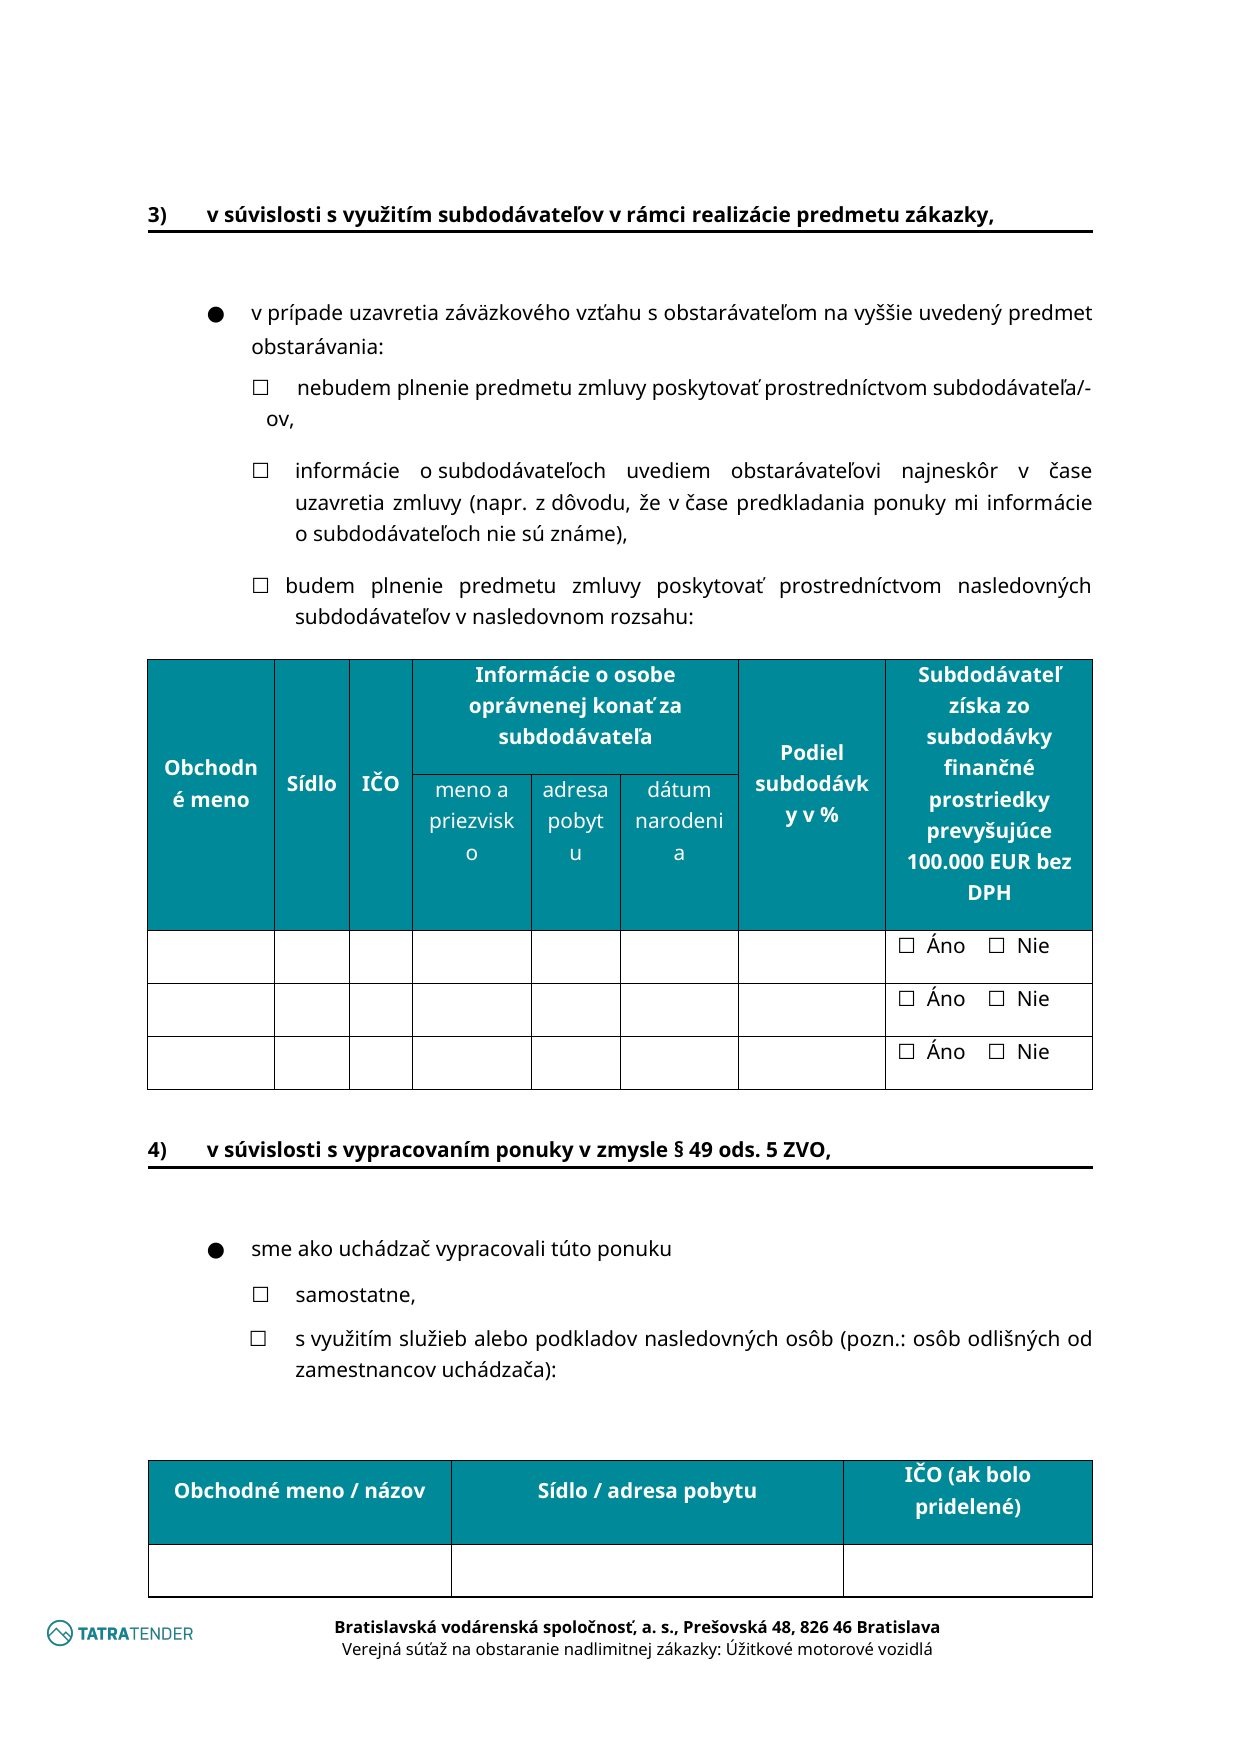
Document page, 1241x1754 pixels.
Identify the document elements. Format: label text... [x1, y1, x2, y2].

table_header Informácie o osobe oprávnenej konať za subdodávateľa [413, 660, 738, 774]
table_cell [149, 1545, 451, 1596]
table_cell [275, 984, 349, 1036]
table_cell dátum narodenia [621, 775, 738, 930]
table_cell [532, 931, 620, 983]
table_cell adresa pobytu [532, 775, 620, 930]
table_header IČO [350, 660, 412, 930]
table_cell [621, 1037, 738, 1089]
table_cell [148, 931, 274, 983]
table_cell [739, 984, 885, 1036]
table_cell [413, 1037, 531, 1089]
table_header Obchodné meno [148, 660, 274, 930]
table_cell [350, 984, 412, 1036]
table_cell Áno Nie [886, 1037, 1092, 1089]
text samostatne, [251, 1280, 1093, 1309]
table_cell [739, 931, 885, 983]
list v prípade uzavretia záväzkového vzťahu s obstarávateľom na vyššie uvedený predmet obstarávania: [207, 289, 1093, 361]
table_cell [739, 1037, 885, 1089]
table_cell [844, 1545, 1092, 1596]
list v súvislosti s vypracovaním ponuky v zmysle § 49 ods. 5 ZVO, [148, 1135, 1093, 1166]
table_header Obchodné meno / názov [149, 1461, 451, 1544]
text nebudem plnenie predmetu zmluvy poskytovať prostredníctvom subdodávateľa/-ov, [251, 373, 1093, 433]
table_cell Áno Nie [886, 931, 1092, 983]
table_header Sídlo [275, 660, 349, 930]
text informácie o subdodávateľoch uvediem obstarávateľovi najneskôr v čase uzavretia zmluvy (napr. z dôvodu, že v čase predkladania ponuky mi informácie o subdodávateľoch nie sú známe), [251, 457, 1093, 547]
table_cell [148, 984, 274, 1036]
table_header IČO (ak bolo pridelené) [844, 1461, 1092, 1544]
table_header Podiel subdodávky v % [739, 660, 885, 930]
table_cell Áno Nie [886, 984, 1092, 1036]
table_cell [350, 931, 412, 983]
table_cell [532, 984, 620, 1036]
table_cell [452, 1545, 843, 1596]
picture [44, 1607, 205, 1656]
table_header Sídlo / adresa pobytu [452, 1461, 843, 1544]
table_cell [275, 931, 349, 983]
table_cell [275, 1037, 349, 1089]
table_cell [413, 984, 531, 1036]
table_cell [621, 984, 738, 1036]
table_cell meno a priezvisko [413, 775, 531, 930]
table_cell [413, 931, 531, 983]
table_header Subdodávateľ získa zo subdodávky finančné prostriedky prevyšujúce 100.000 EUR bez DPH [886, 660, 1092, 930]
list sme ako uchádzač vypracovali túto ponuku [207, 1225, 1093, 1268]
table_cell [350, 1037, 412, 1089]
list v súvislosti s využitím subdodávateľov v rámci realizácie predmetu zákazky, [148, 200, 1093, 230]
table_cell [148, 1037, 274, 1089]
text budem plnenie predmetu zmluvy poskytovať prostredníctvom nasledovných subdodávateľov v nasledovnom rozsahu: [251, 571, 1093, 631]
table_cell [621, 931, 738, 983]
table_cell [532, 1037, 620, 1089]
text s využitím služieb alebo podkladov nasledovných osôb (pozn.: osôb odlišných od zamestnancov uchádzača): [221, 1324, 1093, 1384]
